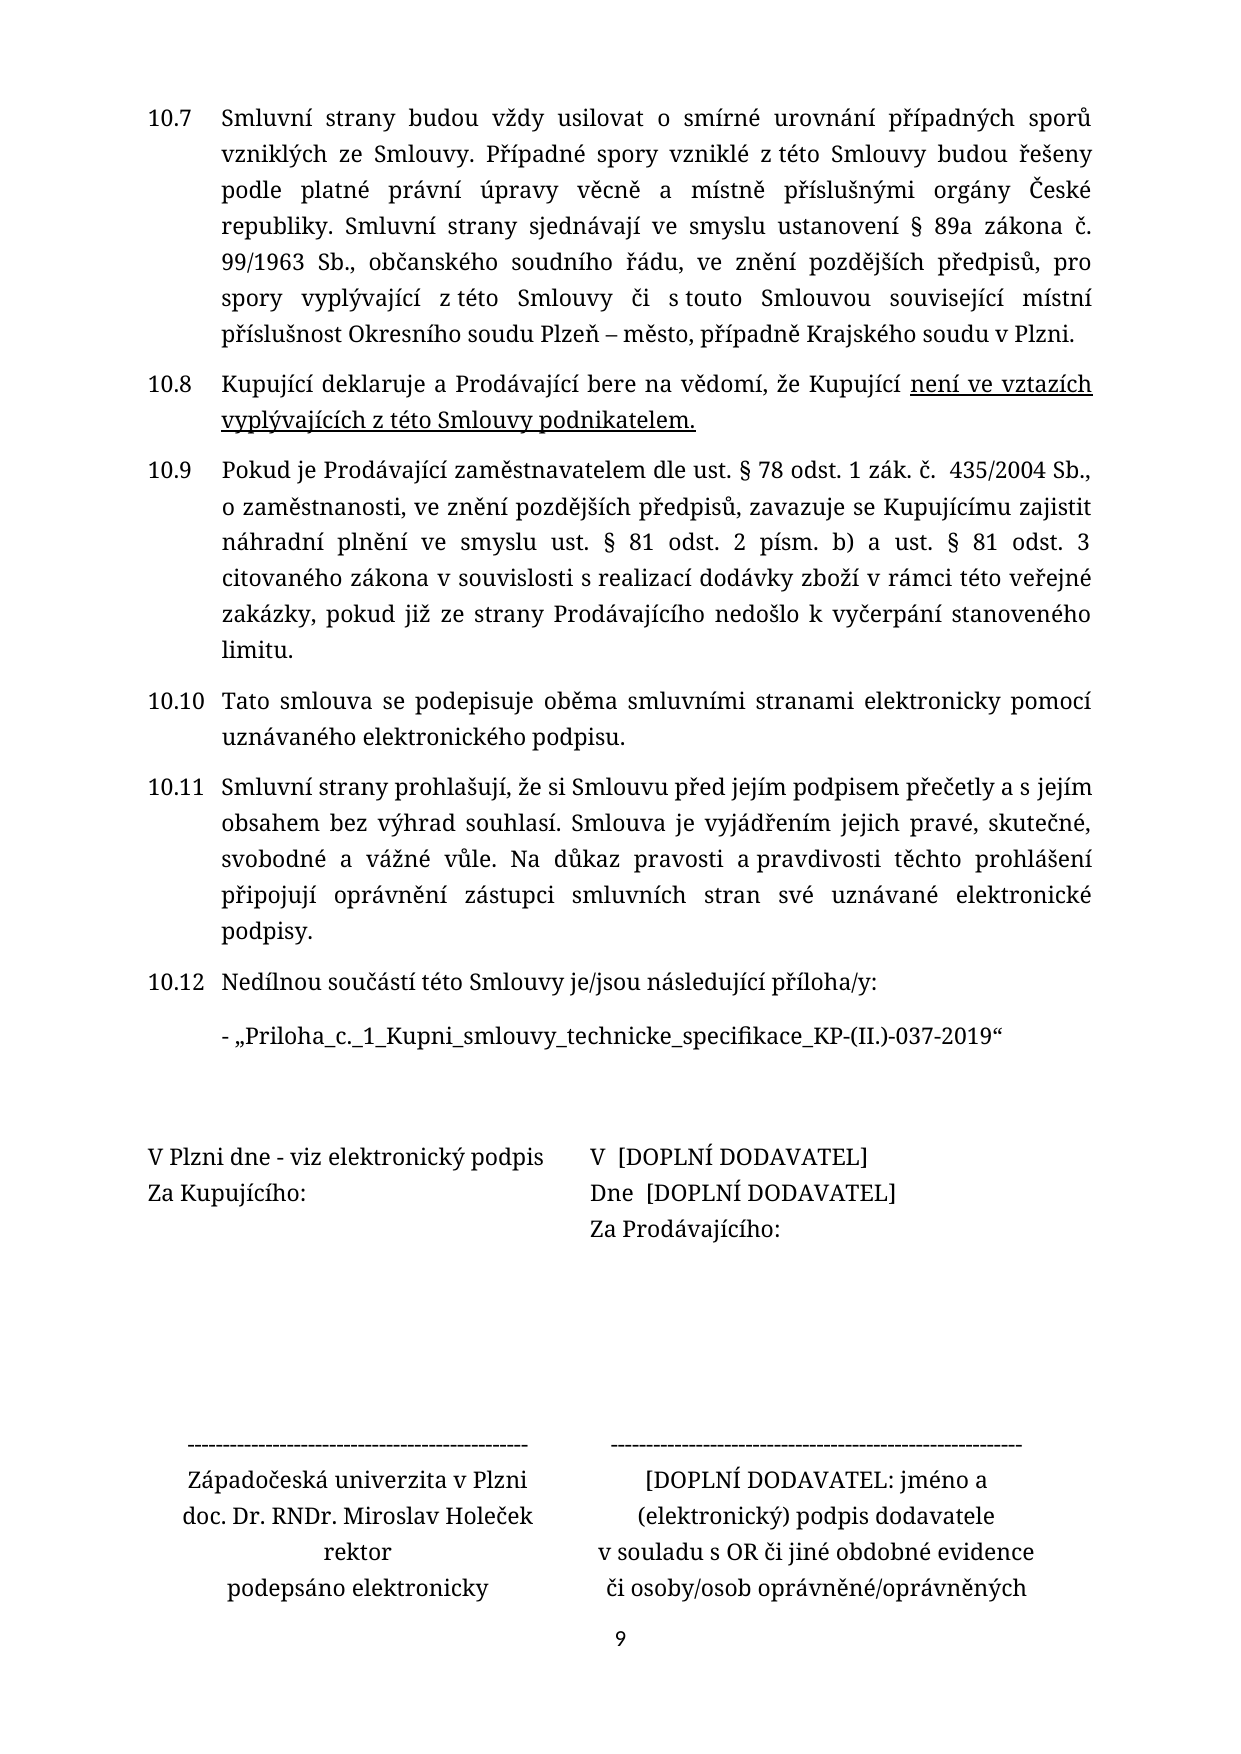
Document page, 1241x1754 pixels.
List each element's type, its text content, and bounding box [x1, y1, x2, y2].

text 10.12 Nedílnou součástí této Smlouvy je/jsou následující příloha/y: [148, 965, 1092, 997]
text 10.11 Smluvní strany prohlašují, že si Smlouvu před jejím podpisem přečetly a s jejím obsahem bez výhrad souhlasí. Smlouva je vyjádřením jejich pravé, skutečné, svobodné a vážné vůle. Na důkaz pravosti a pravdivosti těchto prohlášení připojují oprávnění zástupci smluvních stran své uznávané elektronické podpisy. [148, 771, 1092, 946]
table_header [136, 1141, 579, 1607]
text 10.9 Pokud je Prodávající zaměstnavatelem dle ust. § 78 odst. 1 zák. č. 435/2004 Sb., o zaměstnanosti, ve znění pozdějších předpisů, zavazuje se Kupujícímu zajistit náhradní plnění ve smyslu ust. § 81 odst. 2 písm. b) a ust. § 81 odst. 3 citovaného zákona v souvislosti s realizací dodávky zboží v rámci této veřejné zakázky, pokud již ze strany Prodávajícího nedošlo k vyčerpání stanoveného limitu. [148, 454, 1092, 665]
text 10.8 Kupující deklaruje a Prodávající bere na vědomí, že Kupující není ve vztazích vyplývajících z této Smlouvy podnikatelem. [148, 368, 1092, 435]
text - „Priloha_c._1_Kupni_smlouvy_technicke_specifikace_KP-(II.)-037-2019“ [222, 1020, 1092, 1051]
text 10.7 Smluvní strany budou vždy usilovat o smírné urovnání případných sporů vzniklých ze Smlouvy. Případné spory vzniklé z této Smlouvy budou řešeny podle platné právní úpravy věcně a místně příslušnými orgány České republiky. Smluvní strany sjednávají ve smyslu ustanovení § 89a zákona č. 99/1963 Sb., občanského soudního řádu, ve znění pozdějších předpisů, pro spory vyplývající z této Smlouvy či s touto Smlouvou související místní příslušnost Okresního soudu Plzeň – město, případně Krajského soudu v Plzni. [148, 102, 1092, 349]
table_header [579, 1141, 1054, 1607]
text 10.10 Tato smlouva se podepisuje oběma smluvními stranami elektronicky pomocí uznávaného elektronického podpisu. [148, 685, 1092, 752]
